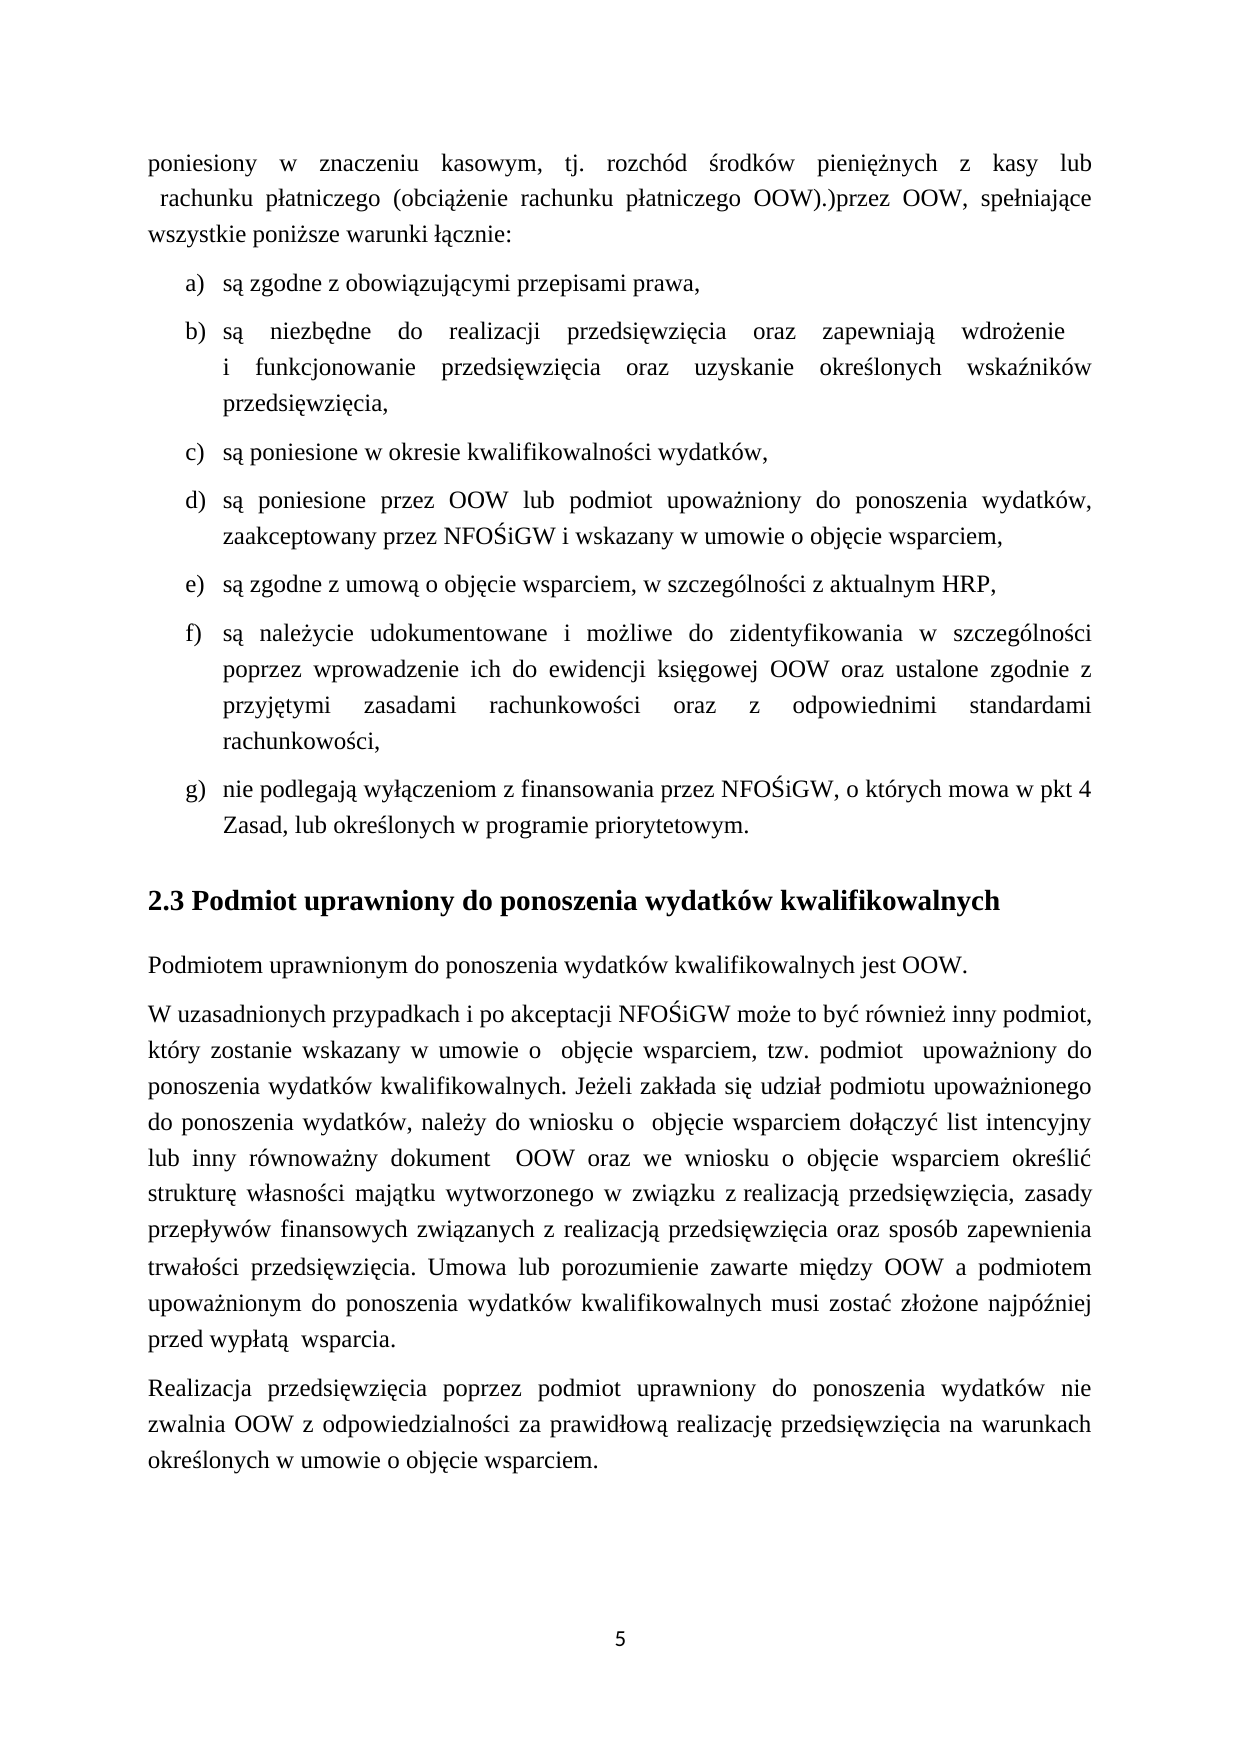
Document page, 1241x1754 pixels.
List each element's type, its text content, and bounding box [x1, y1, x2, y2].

list są poniesione przez OOW lub podmiot upoważniony do ponoszenia wydatków, zaakceptowany przez NFOŚiGW i wskazany w umowie o objęcie wsparciem, [185, 485, 1093, 550]
text W uzasadnionych przypadkach i po akceptacji NFOŚiGW może to być również inny podmiot, który zostanie wskazany w umowie o objęcie wsparciem, tzw. podmiot upoważniony do ponoszenia wydatków kwalifikowalnych. Jeżeli zakłada się udział podmiotu upoważnionego do ponoszenia wydatków, należy do wniosku o objęcie wsparciem dołączyć list intencyjny lub inny równoważny dokument OOW oraz we wniosku o objęcie wsparciem określić strukturę własności majątku wytworzonego w związku z realizacją przedsięwzięcia, zasady przepływów finansowych związanych z realizacją przedsięwzięcia oraz sposób zapewnienia trwałości przedsięwzięcia. Umowa lub porozumienie zawarte między OOW a podmiotem upoważnionym do ponoszenia wydatków kwalifikowalnych musi zostać złożone najpóźniej przed wypłatą wsparcia. [148, 999, 1093, 1353]
list są zgodne z umową o objęcie wsparciem, w szczególności z aktualnym HRP, [185, 569, 1093, 598]
text Podmiotem uprawnionym do ponoszenia wydatków kwalifikowalnych jest OOW. [148, 950, 1093, 979]
list są należycie udokumentowane i możliwe do zidentyfikowania w szczególności poprzez wprowadzenie ich do ewidencji księgowej OOW oraz ustalone zgodnie z przyjętymi zasadami rachunkowości oraz z odpowiednimi standardami rachunkowości, [185, 618, 1093, 754]
list są zgodne z obowiązującymi przepisami prawa, [185, 268, 1093, 297]
subtitle 2.3 Podmiot uprawniony do ponoszenia wydatków kwalifikowalnych [148, 883, 1093, 917]
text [148, 148, 1093, 248]
text Realizacja przedsięwzięcia poprzez podmiot uprawniony do ponoszenia wydatków nie zwalnia OOW z odpowiedzialności za prawidłową realizację przedsięwzięcia na warunkach określonych w umowie o objęcie wsparciem. [148, 1373, 1093, 1473]
list są poniesione w okresie kwalifikowalności wydatków, [185, 437, 1093, 465]
list są niezbędne do realizacji przedsięwzięcia oraz zapewniają wdrożenie i funkcjonowanie przedsięwzięcia oraz uzyskanie określonych wskaźników przedsięwzięcia, [185, 316, 1093, 417]
list nie podlegają wyłączeniom z finansowania przez NFOŚiGW, o których mowa w pkt 4 Zasad, lub określonych w programie priorytetowym. [185, 774, 1093, 839]
